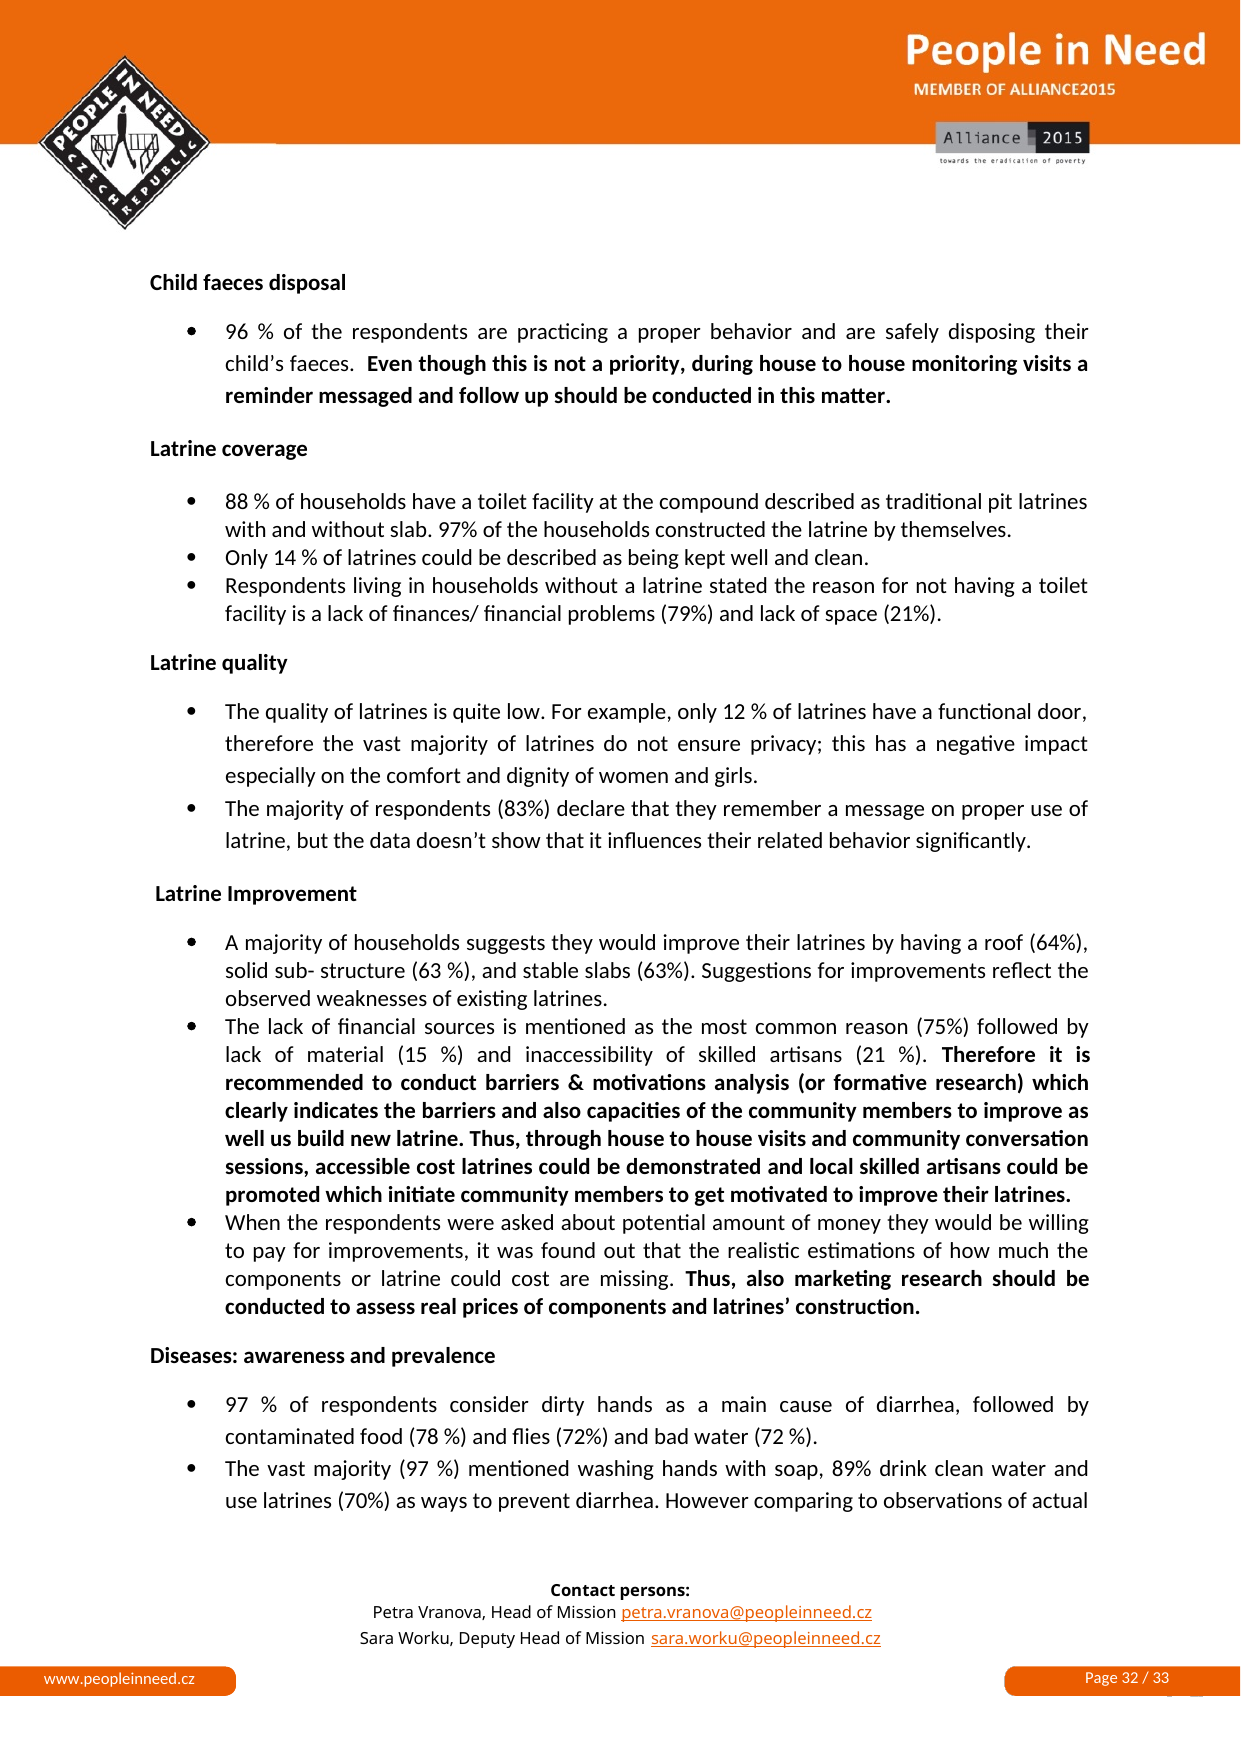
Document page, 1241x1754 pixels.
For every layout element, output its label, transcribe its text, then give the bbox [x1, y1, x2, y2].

text Latrine quality [150, 648, 1090, 676]
list When the respondents were asked about potential amount of money they would be willing to pay for improvements, it was found out that the realistic estimations of how much the components or latrine could cost are missing. Thus, also marketing research should be conducted to assess real prices of components and latrines’ construction. [187, 1208, 1090, 1320]
text Latrine Improvement [150, 879, 1090, 907]
list The quality of latrines is quite low. For example, only 12 % of latrines have a functional door, therefore the vast majority of latrines do not ensure privacy; this has a negative impact especially on the comfort and dignity of women and girls. [187, 697, 1090, 789]
list The lack of financial sources is mentioned as the most common reason (75%) followed by lack of material (15 %) and inaccessibility of skilled artisans (21 %). Therefore it is recommended to conduct barriers & motivations analysis (or formative research) which clearly indicates the barriers and also capacities of the community members to improve as well us build new latrine. Thus, through house to house visits and community conversation sessions, accessible cost latrines could be demonstrated and local skilled artisans could be promoted which initiate community members to get motivated to improve their latrines. [187, 1012, 1090, 1208]
text Child faeces disposal [150, 268, 1090, 296]
list A majority of households suggests they would improve their latrines by having a roof (64%), solid sub- structure (63 %), and stable slabs (63%). Suggestions for improvements reflect the observed weaknesses of existing latrines. [187, 928, 1090, 1012]
picture [0, 0, 1241, 240]
list 96 % of the respondents are practicing a proper behavior and are safely disposing their child’s faeces. Even though this is not a priority, during house to house monitoring visits a reminder messaged and follow up should be conducted in this matter. [187, 317, 1090, 409]
list Only 14 % of latrines could be described as being kept well and clean. [187, 543, 1090, 571]
text Diseases: awareness and prevalence [150, 1341, 1090, 1369]
picture [1003, 1665, 1241, 1697]
list 97 % of respondents consider dirty hands as a main cause of diarrhea, followed by contaminated food (78 %) and flies (72%) and bad water (72 %). [187, 1390, 1090, 1450]
list The majority of respondents (83%) declare that they remember a message on proper use of latrine, but the data doesn’t show that it influences their related behavior significantly. [187, 794, 1090, 854]
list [187, 1454, 1090, 1514]
text Latrine coverage [150, 434, 1090, 462]
list 88 % of households have a toilet facility at the compound described as traditional pit latrines with and without slab. 97% of the households constructed the latrine by themselves. [187, 487, 1090, 543]
list Respondents living in households without a latrine stated the reason for not having a toilet facility is a lack of finances/ financial problems (79%) and lack of space (21%). [187, 571, 1090, 627]
picture [0, 1665, 237, 1697]
